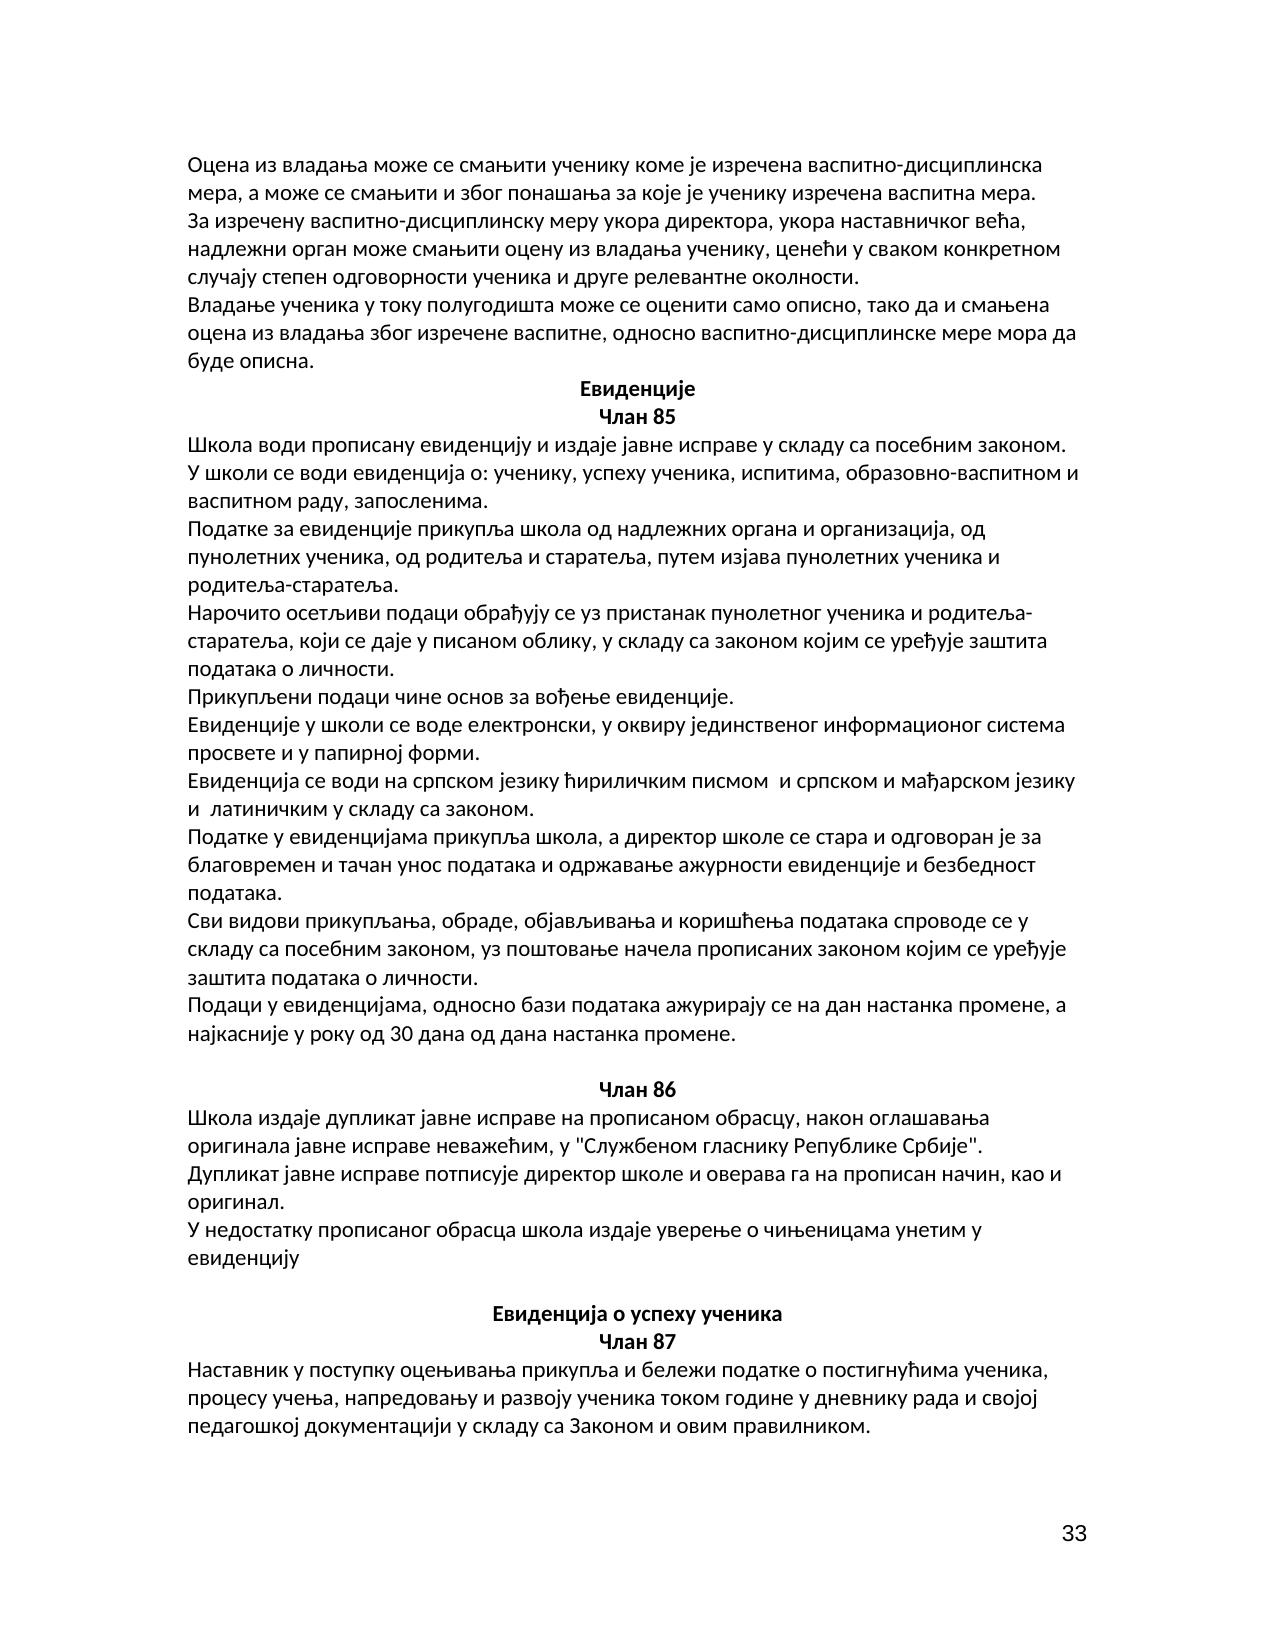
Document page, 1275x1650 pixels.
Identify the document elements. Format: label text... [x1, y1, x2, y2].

text Евиденције у школи се воде електронски, у оквиру јединственог информационог система просвете и у папирној форми. [187, 710, 1087, 766]
text Евиденције [187, 374, 1087, 402]
text Наставник у поступку оцењивања прикупља и бележи податке о постигнућима ученика, процесу учења, напредовању и развоју ученика током године у дневнику рада и својој педагошкој документацији у складу са Законом и овим правилником. [187, 1355, 1087, 1439]
text Податке за евиденције прикупља школа од надлежних органа и организација, од пунолетних ученика, од родитеља и старатеља, путем изјава пунолетних ученика и родитеља-старатеља. [187, 514, 1087, 598]
text Члан 87 [187, 1327, 1087, 1355]
text Евиденција се води на српском језику ћириличким писмом и српском и мађарском језику и латиничким у складу са законом. [187, 766, 1087, 822]
text Оцена из владања може се смањити ученику коме је изречена васпитно-дисциплинска мера, а може се смањити и због понашања за које је ученику изречена васпитна мера. [187, 150, 1087, 206]
text У недостатку прописаног обрасца школа издаје уверење о чињеницама унетим у евиденцију [187, 1215, 1087, 1271]
text Владање ученика у току полугодишта може се оценити само описно, тако да и смањена оцена из владања због изречене васпитне, односно васпитно-дисциплинске мере мора да буде описна. [187, 290, 1087, 374]
text Члан 85 [187, 402, 1087, 430]
text Члан 86 [187, 1075, 1087, 1103]
text Подаци у евиденцијама, односно бази података ажурирају се на дан настанка промене, а најкасније у року од 30 дана од дана настанка промене. [187, 991, 1087, 1047]
text Евиденција о успеху ученика [187, 1299, 1087, 1327]
text Школа води прописану евиденцију и издаје јавне исправе у складу са посебним законом. [187, 430, 1087, 458]
text Сви видови прикупљања, обраде, објављивања и коришћења података спроводе се у складу са посебним законом, уз поштовање начела прописаних законом којим се уређује заштита података о личности. [187, 907, 1087, 991]
text Школа издаје дупликат јавне исправе на прописаном обрасцу, након оглашавања оригинала јавне исправе неважећим, у "Службеном гласнику Републике Србије". [187, 1103, 1087, 1159]
text За изречену васпитно-дисциплинску меру укора директора, укора наставничког већа, надлежни орган може смањити оцену из владања ученику, ценећи у сваком конкретном случају степен одговорности ученика и друге релевантне околности. [187, 206, 1087, 290]
text У школи се води евиденција о: ученику, успеху ученика, испитима, образовно-васпитном и васпитном раду, запосленима. [187, 458, 1087, 514]
text Нарочито осетљиви подаци обрађују се уз пристанак пунолетног ученика и родитеља-старатеља, који се даје у писаном облику, у складу са законом којим се уређује заштита података о личности. [187, 598, 1087, 682]
text Податке у евиденцијама прикупља школа, а директор школе се стара и одговоран је за благовремен и тачан унос података и одржавање ажурности евиденције и безбедност података. [187, 822, 1087, 907]
text Дупликат јавне исправе потписује директор школе и оверава га на прописан начин, као и оригинал. [187, 1159, 1087, 1215]
text Прикупљени подаци чине основ за вођење евиденције. [187, 682, 1087, 710]
